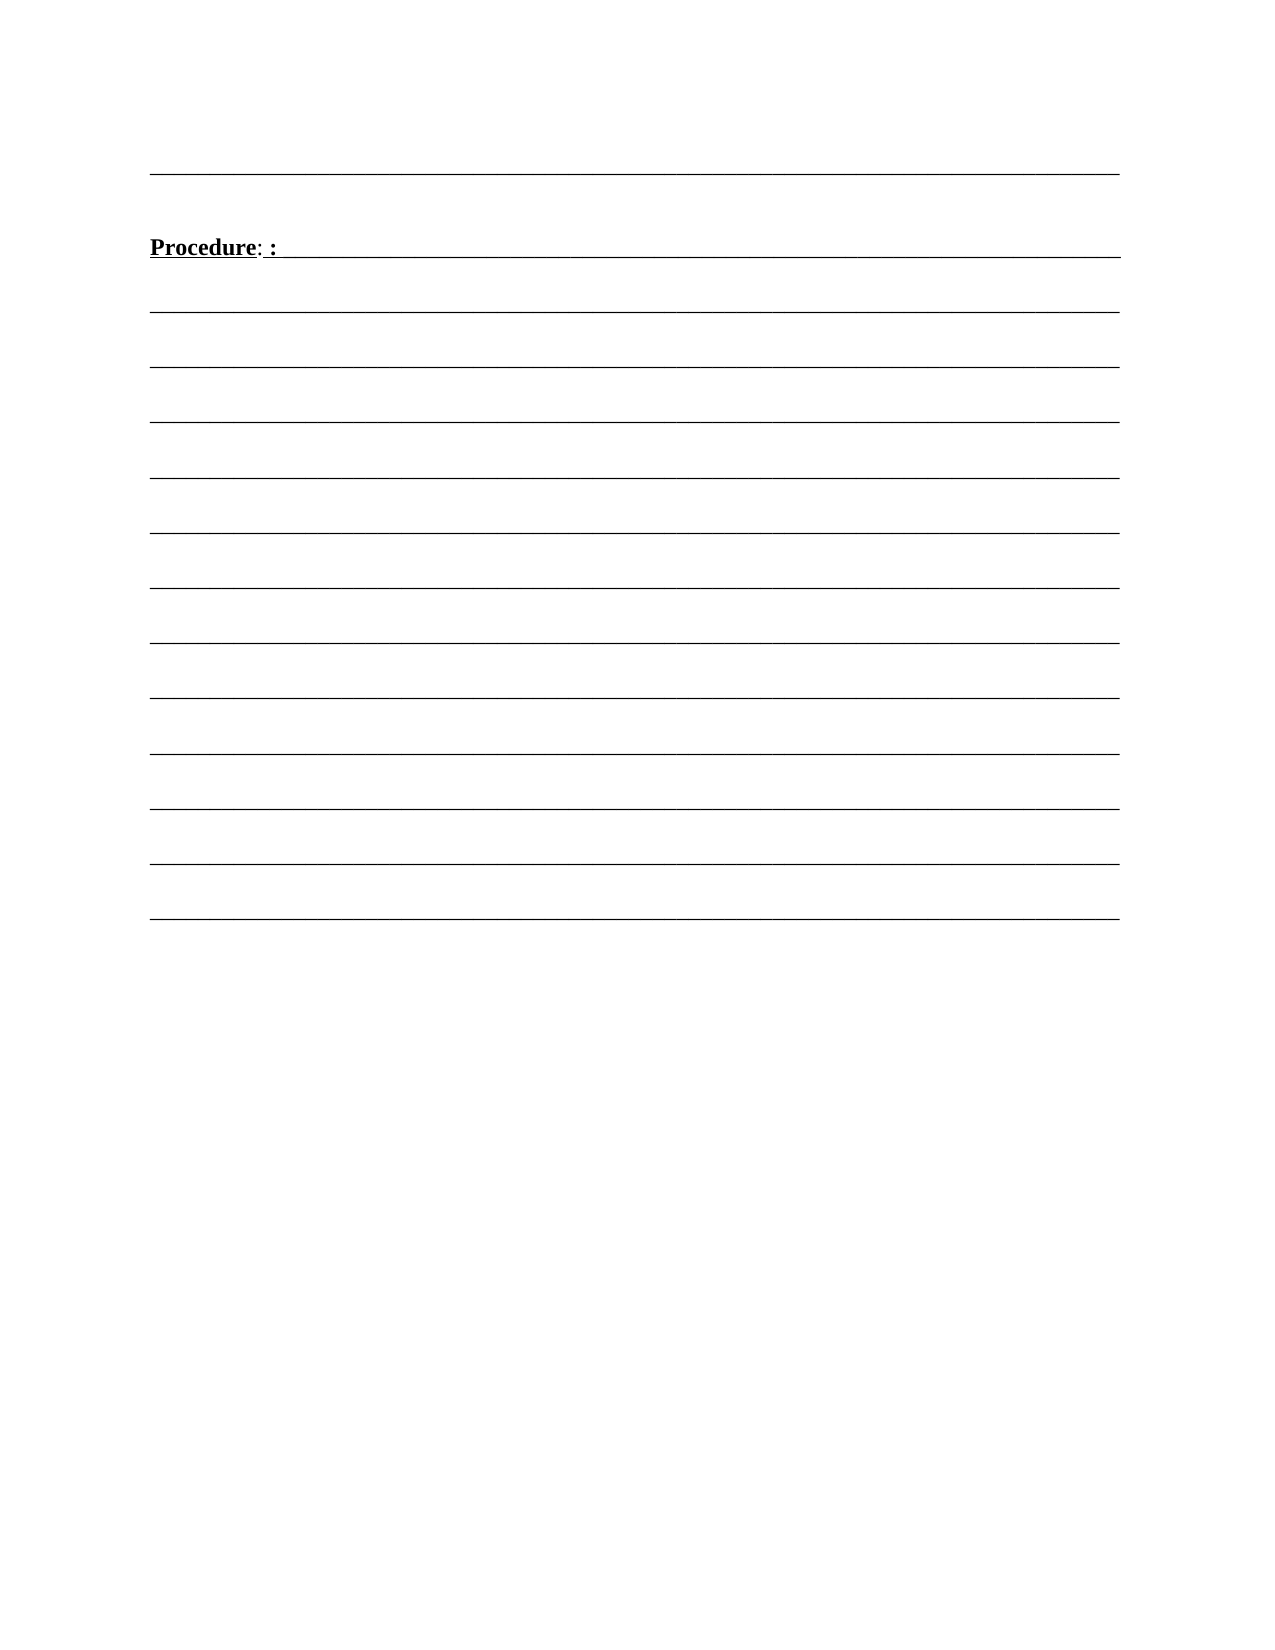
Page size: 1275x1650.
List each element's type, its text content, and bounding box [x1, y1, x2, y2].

text _________________________________________________________________________________ [150, 730, 1125, 757]
text _________________________________________________________________________________ [150, 343, 1125, 371]
text _________________________________________________________________________________ [150, 564, 1125, 592]
text Procedure: : ______________________________________________________________________ [150, 233, 1125, 260]
text _________________________________________________________________________________ [150, 454, 1125, 481]
text _________________________________________________________________________________ [150, 619, 1125, 647]
text _________________________________________________________________________________ [150, 895, 1125, 923]
text _________________________________________________________________________________ [150, 509, 1125, 536]
text _________________________________________________________________________________ [150, 398, 1125, 426]
text _________________________________________________________________________________ [150, 840, 1125, 868]
text _________________________________________________________________________________ [150, 674, 1125, 702]
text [150, 150, 1125, 178]
text _________________________________________________________________________________ [150, 785, 1125, 812]
text _________________________________________________________________________________ [150, 288, 1125, 316]
